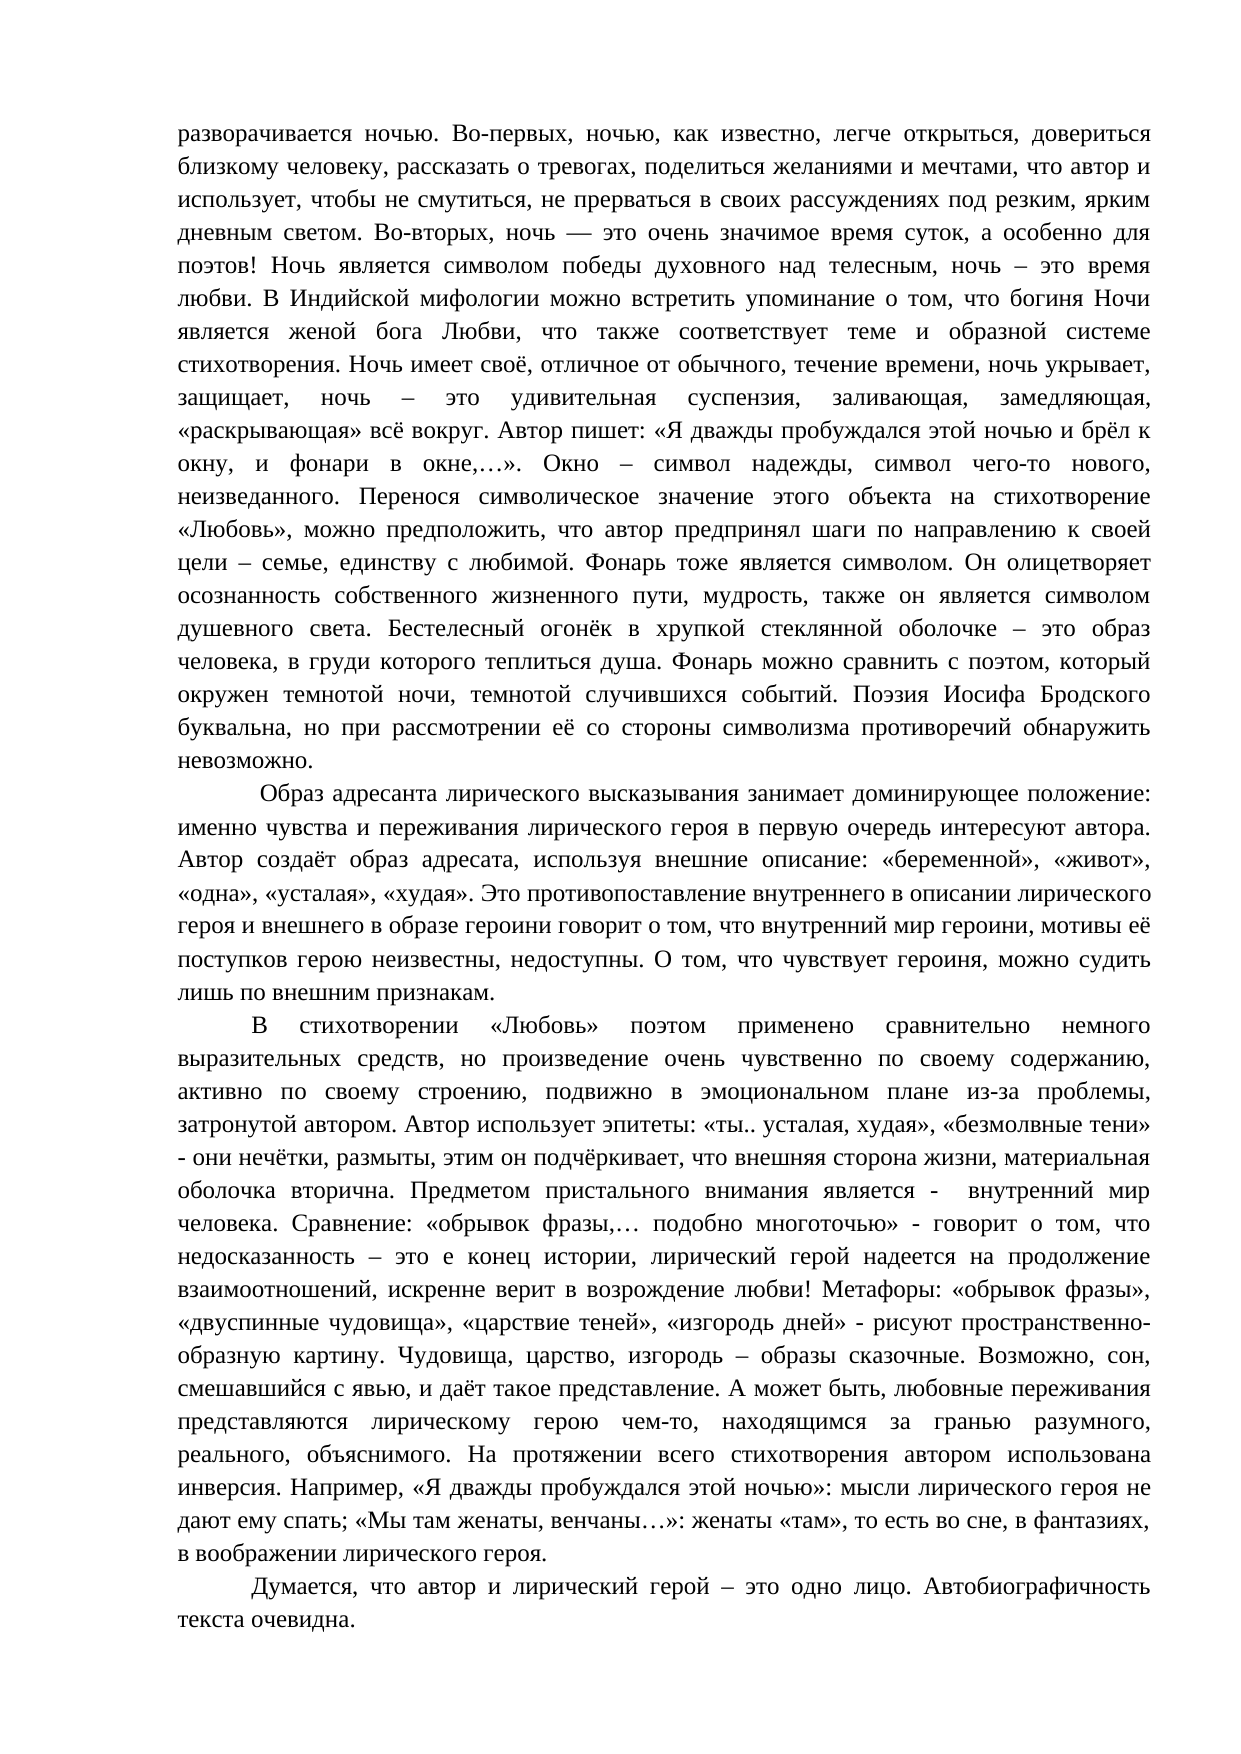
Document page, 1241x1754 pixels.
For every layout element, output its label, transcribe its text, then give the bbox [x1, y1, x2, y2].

text Думается, что автор и лирический герой – это одно лицо. Автобиографичность текста очевидна. [177, 1571, 1152, 1633]
text В стихотворении «Любовь» поэтом применено сравнительно немного выразительных средств, но произведение очень чувственно по своему содержанию, активно по своему строению, подвижно в эмоциональном плане из-за проблемы, затронутой автором. Автор использует эпитеты: «ты.. усталая, худая», «безмолвные тени» - они нечётки, размыты, этим он подчёркивает, что внешняя сторона жизни, материальная оболочка вторична. Предметом пристального внимания является - внутренний мир человека. Сравнение: «обрывок фразы,… подобно многоточью» - говорит о том, что недосказанность – это е конец истории, лирический герой надеется на продолжение взаимоотношений, искренне верит в возрождение любви! Метафоры: «обрывок фразы», «двуспинные чудовища», «царствие теней», «изгородь дней» - рисуют пространственно-образную картину. Чудовища, царство, изгородь – образы сказочные. Возможно, сон, смешавшийся с явью, и даёт такое представление. А может быть, любовные переживания представляются лирическому герою чем-то, находящимся за гранью разумного, реального, объяснимого. На протяжении всего стихотворения автором использована инверсия. Например, «Я дважды пробуждался этой ночью»: мысли лирического героя не дают ему спать; «Мы там женаты, венчаны…»: женаты «там», то есть во сне, в фантазиях, в воображении лирического героя. [177, 1010, 1152, 1567]
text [177, 118, 1152, 774]
text Образ адресанта лирического высказывания занимает доминирующее положение: именно чувства и переживания лирического героя в первую очередь интересуют автора. Автор создаёт образ адресата, используя внешние описание: «беременной», «живот», «одна», «усталая», «худая». Это противопоставление внутреннего в описании лирического героя и внешнего в образе героини говорит о том, что внутренний мир героини, мотивы её поступков герою неизвестны, недоступны. О том, что чувствует героиня, можно судить лишь по внешним признакам. [177, 778, 1152, 1005]
